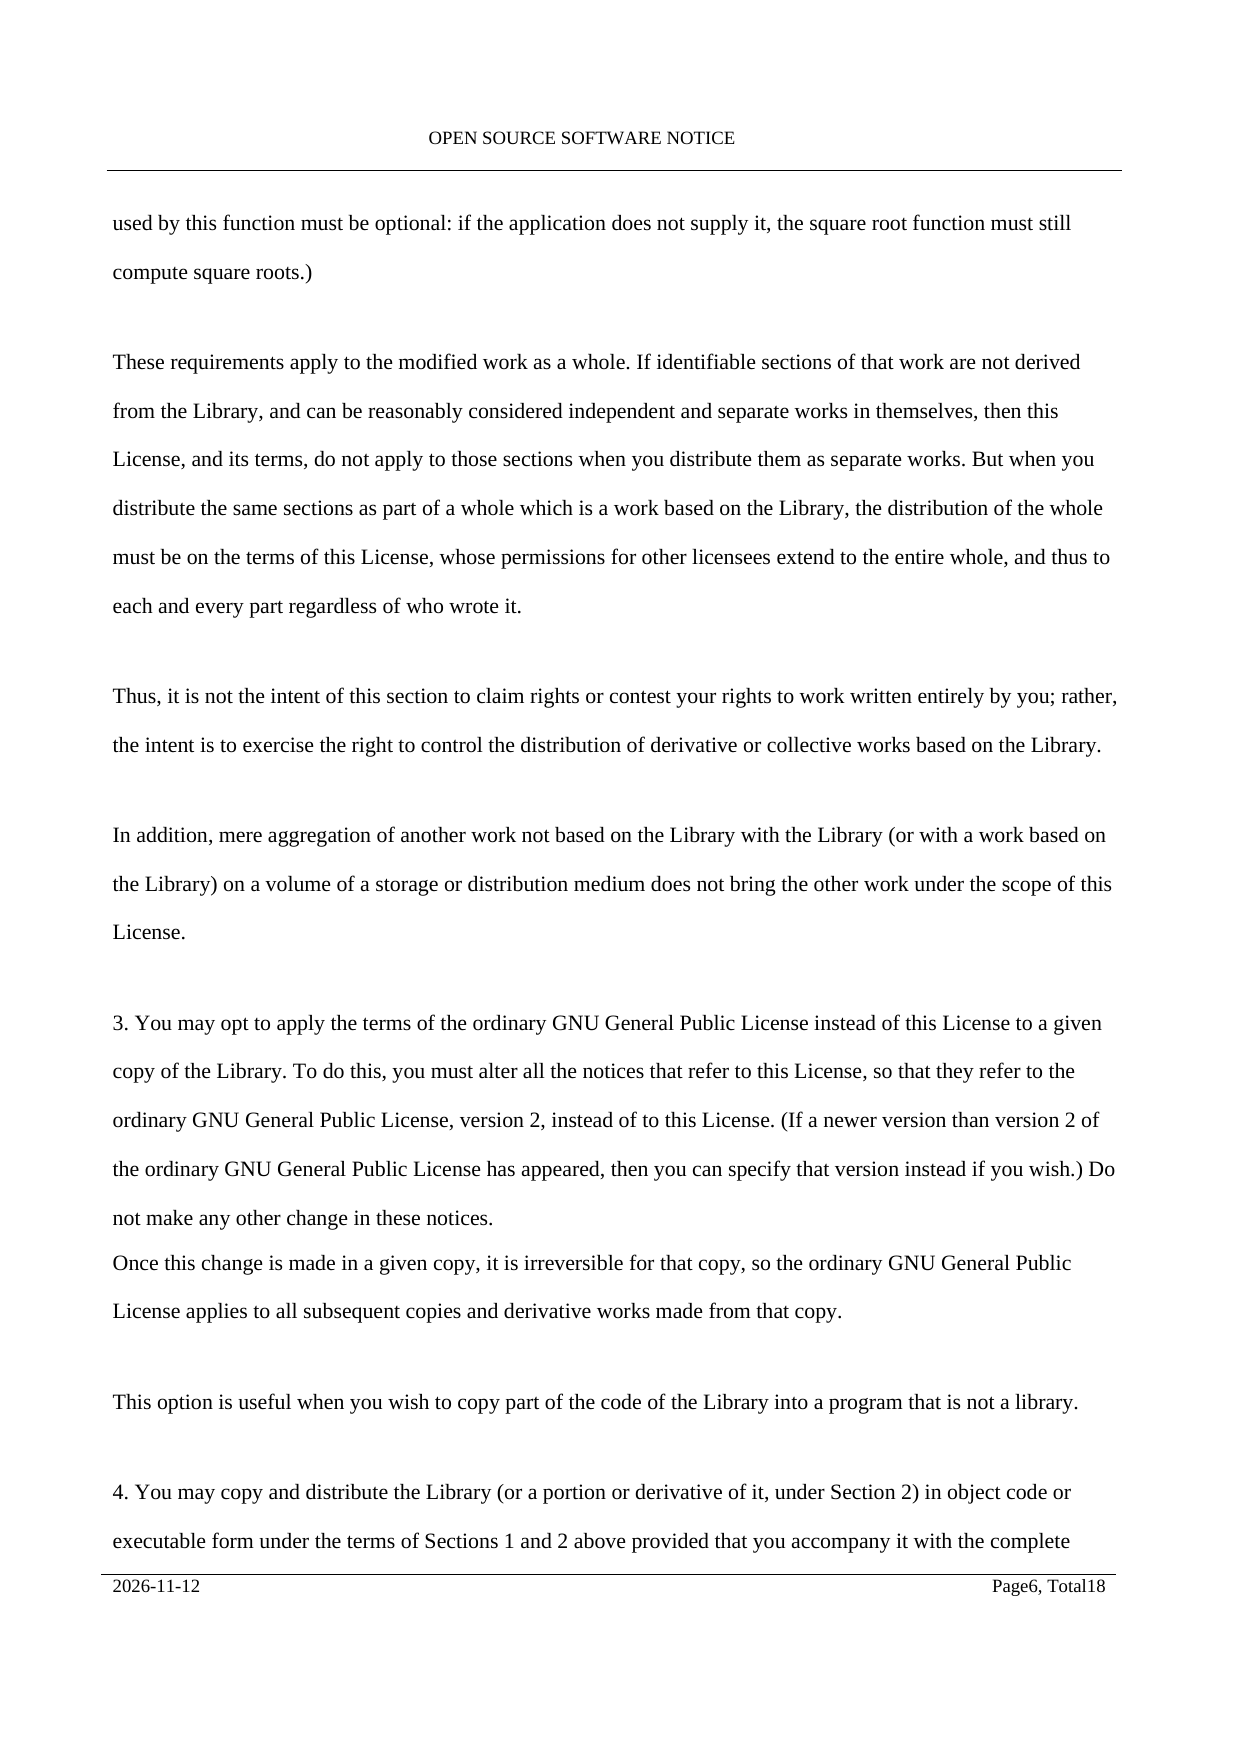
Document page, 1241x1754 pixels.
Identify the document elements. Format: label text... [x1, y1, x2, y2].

text Once this change is made in a given copy, it is irreversible for that copy, so the ordinary GNU General Public License applies to all subsequent copies and derivative works made from that copy. [112, 1246, 1128, 1327]
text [112, 1475, 1128, 1556]
text 3. You may opt to apply the terms of the ordinary GNU General Public License instead of this License to a given copy of the Library. To do this, you must alter all the notices that refer to this License, so that they refer to the ordinary GNU General Public License, version 2, instead of to this License. (If a newer version than version 2 of the ordinary GNU General Public License has appeared, then you can specify that version instead if you wish.) Do not make any other change in these notices. [112, 1006, 1128, 1233]
text In addition, mere aggregation of another work not based on the Library with the Library (or with a work based on the Library) on a volume of a storage or distribution medium does not bring the other work under the scope of this License. [112, 818, 1128, 948]
text This option is useful when you wish to copy part of the code of the Library into a program that is not a library. [112, 1385, 1128, 1417]
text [112, 206, 1128, 288]
text These requirements apply to the modified work as a whole. If identifiable sections of that work are not derived from the Library, and can be reasonably considered independent and separate works in themselves, then this License, and its terms, do not apply to those sections when you distribute them as separate works. But when you distribute the same sections as part of a whole which is a work based on the Library, the distribution of the whole must be on the terms of this License, whose permissions for other licensees extend to the entire whole, and thus to each and every part regardless of who wrote it. [112, 345, 1128, 622]
text Thus, it is not the intent of this section to claim rights or contest your rights to work written entirely by you; rather, the intent is to exercise the right to control the distribution of derivative or collective works based on the Library. [112, 679, 1128, 761]
